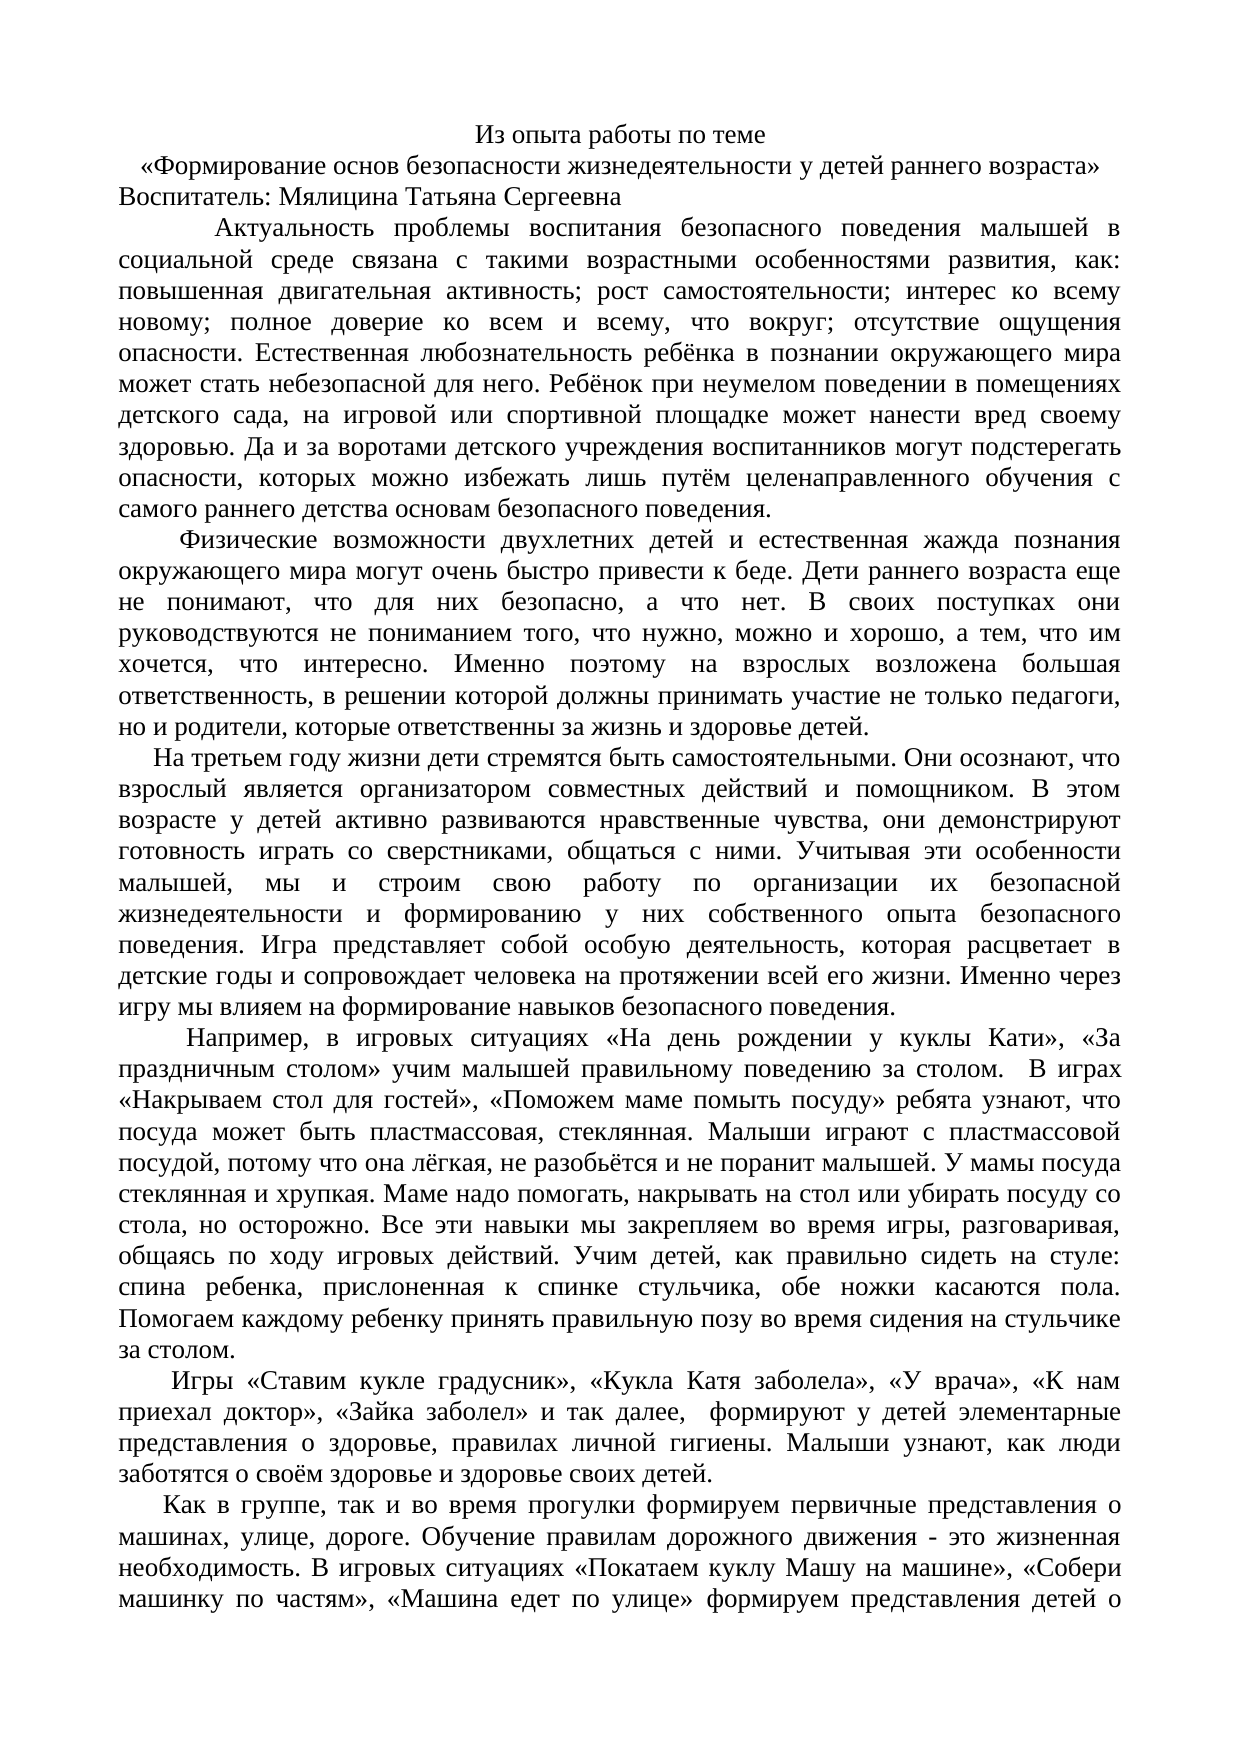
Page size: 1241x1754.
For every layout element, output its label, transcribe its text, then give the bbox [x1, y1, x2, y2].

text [118, 1488, 1122, 1613]
text Актуальность проблемы воспитания безопасного поведения малышей в социальной среде связана с такими возрастными особенностями развития, как: повышенная двигательная активность; рост самостоятельности; интерес ко всему новому; полное доверие ко всем и всему, что вокруг; отсутствие ощущения опасности. Естественная любознательность ребёнка в познании окружающего мира может стать небезопасной для него. Ребёнок при неумелом поведении в помещениях детского сада, на игровой или спортивной площадке может нанести вред своему здоровью. Да и за воротами детского учреждения воспитанников могут подстерегать опасности, которых можно избежать лишь путём целенаправленного обучения с самого раннего детства основам безопасного поведения. [118, 212, 1122, 523]
text «Формирование основ безопасности жизнедеятельности у детей раннего возраста» [118, 149, 1122, 180]
text Игры «Ставим кукле градусник», «Кукла Катя заболела», «У врача», «К нам приехал доктор», «Зайка заболел» и так далее, формируют у детей элементарные представления о здоровье, правилах личной гигиены. Малыши узнают, как люди заботятся о своём здоровье и здоровье своих детей. [118, 1364, 1122, 1488]
text Например, в игровых ситуациях «На день рождении у куклы Кати», «За праздничным столом» учим малышей правильному поведению за столом. В играх «Накрываем стол для гостей», «Поможем маме помыть посуду» ребята узнают, что посуда может быть пластмассовая, стеклянная. Малыши играют с пластмассовой посудой, потому что она лёгкая, не разобьётся и не поранит малышей. У мамы посуда стеклянная и хрупкая. Маме надо помогать, накрывать на стол или убирать посуду со стола, но осторожно. Все эти навыки мы закрепляем во время игры, разговаривая, общаясь по ходу игровых действий. Учим детей, как правильно сидеть на стуле: спина ребенка, прислоненная к спинке стульчика, обе ножки касаются пола. Помогаем каждому ребенку принять правильную позу во время сидения на стульчике за столом. [118, 1021, 1122, 1364]
text На третьем году жизни дети стремятся быть самостоятельными. Они осознают, что взрослый является организатором совместных действий и помощником. В этом возрасте у детей активно развиваются нравственные чувства, они демонстрируют готовность играть со сверстниками, общаться с ними. Учитывая эти особенности малышей, мы и строим свою работу по организации их безопасной жизнедеятельности и формированию у них собственного опыта безопасного поведения. Игра представляет собой особую деятельность, которая расцветает в детские годы и сопровождает человека на протяжении всей его жизни. Именно через игру мы влияем на формирование навыков безопасного поведения. [118, 741, 1122, 1021]
text Физические возможности двухлетних детей и естественная жажда познания окружающего мира могут очень быстро привести к беде. Дети раннего возраста еще не понимают, что для них безопасно, а что нет. В своих поступках они руководствуются не пониманием того, что нужно, можно и хорошо, а тем, что им хочется, что интересно. Именно поэтому на взрослых возложена большая ответственность, в решении которой должны принимать участие не только педагоги, но и родители, которые ответственны за жизнь и здоровье детей. [118, 523, 1122, 741]
text Из опыта работы по теме [118, 118, 1122, 149]
text Воспитатель: Мялицина Татьяна Сергеевна [118, 180, 1122, 212]
